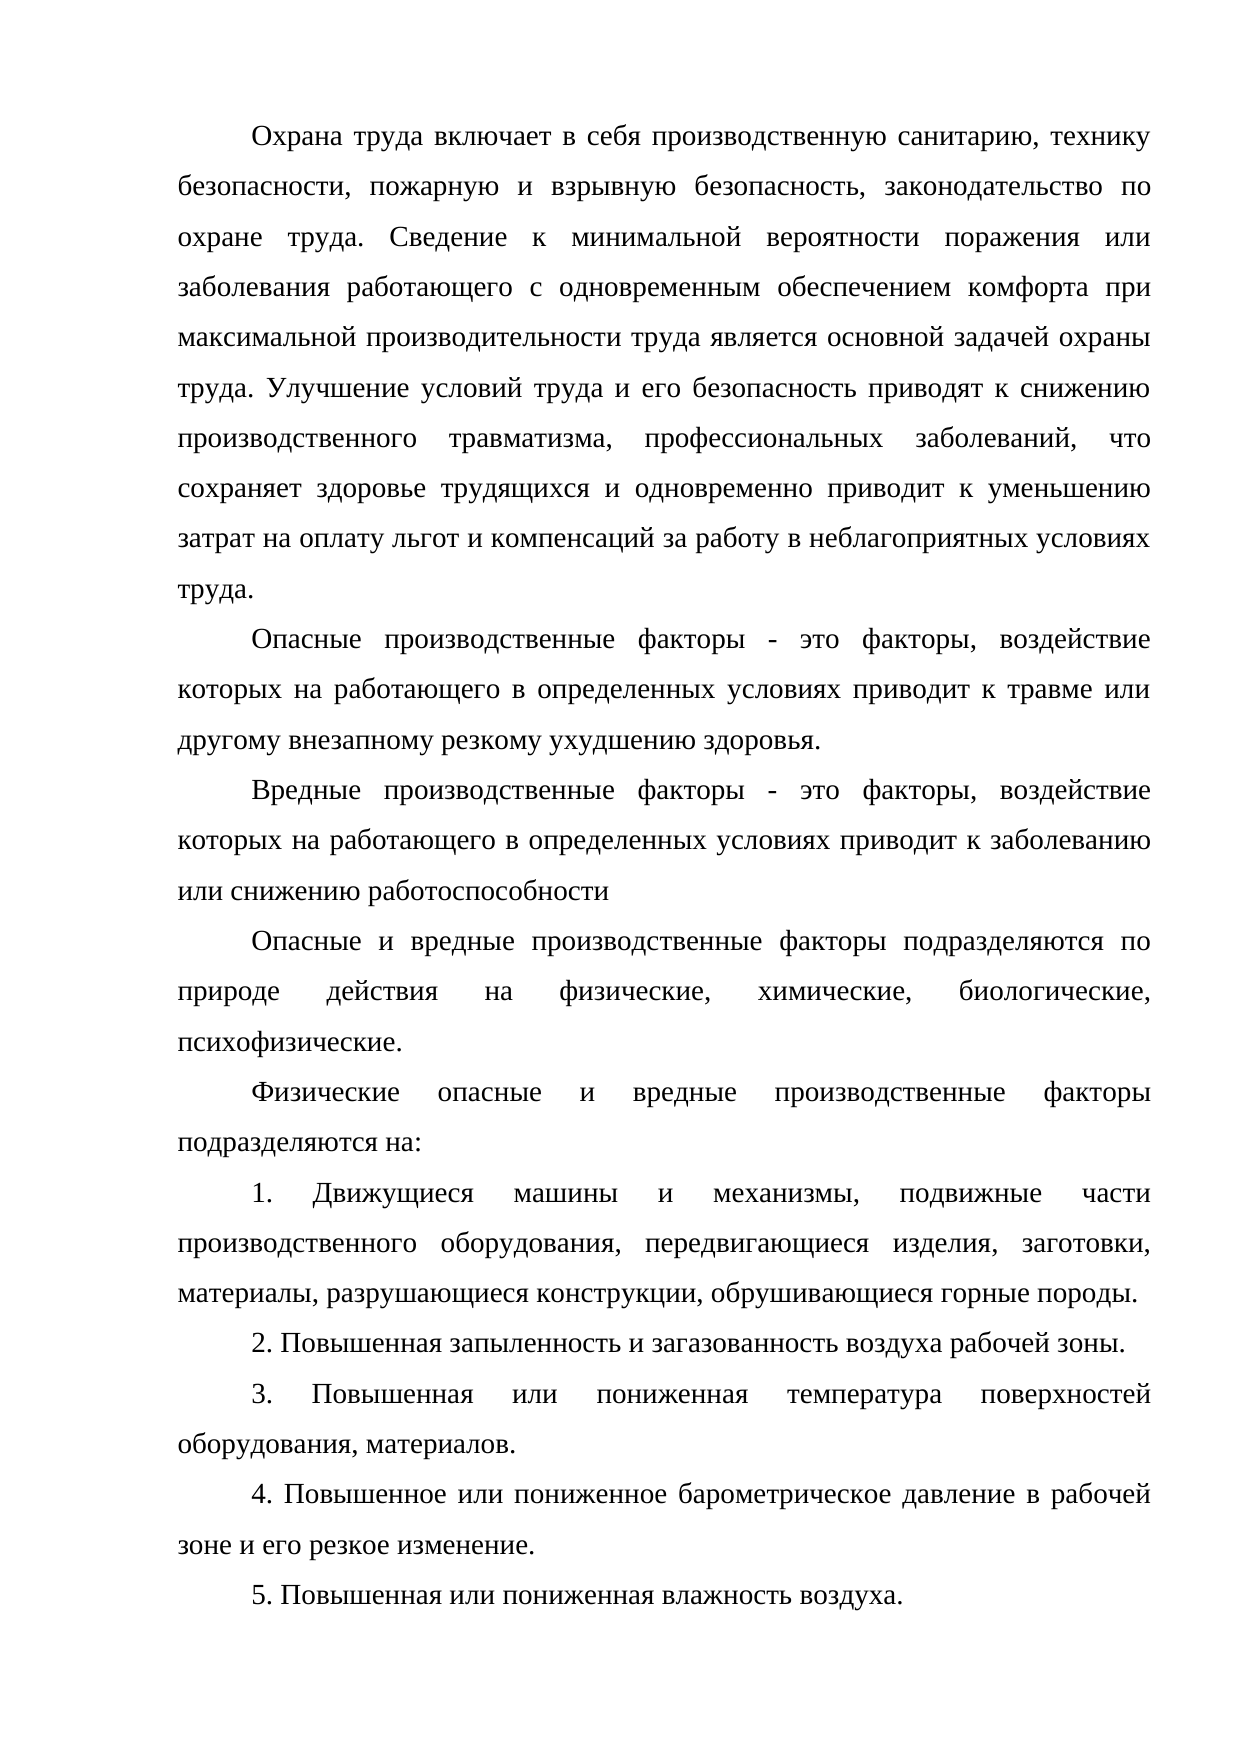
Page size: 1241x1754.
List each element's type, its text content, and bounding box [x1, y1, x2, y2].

text 3. Повышенная или пониженная температура поверхностей оборудования, материалов. [177, 1376, 1152, 1460]
text Физические опасные и вредные производственные факторы подразделяются на: [177, 1074, 1152, 1158]
text 1. Движущиеся машины и механизмы, подвижные части производственного оборудования, передвигающиеся изделия, заготовки, материалы, разрушающиеся конструкции, обрушивающиеся горные породы. [177, 1175, 1152, 1309]
text 5. Повышенная или пониженная влажность воздуха. [177, 1577, 1152, 1611]
text Вредные производственные факторы - это факторы, воздействие которых на работающего в определенных условиях приводит к заболеванию или снижению работоспособности [177, 772, 1152, 906]
text 4. Повышенное или пониженное барометрическое давление в рабочей зоне и его резкое изменение. [177, 1477, 1152, 1560]
text Опасные производственные факторы - это факторы, воздействие которых на работающего в определенных условиях приводит к травме или другому внезапному резкому ухудшению здоровья. [177, 621, 1152, 755]
text 2. Повышенная запыленность и загазованность воздуха рабочей зоны. [177, 1326, 1152, 1359]
text Охрана труда включает в себя производственную санитарию, технику безопасности, пожарную и взрывную безопасность, законодательство по охране труда. Сведение к минимальной вероятности поражения или заболевания работающего с одновременным обеспечением комфорта при максимальной производительности труда является основной задачей охраны труда. Улучшение условий труда и его безопасность приводят к снижению производственного травматизма, профессиональных заболеваний, что сохраняет здоровье трудящихся и одновременно приводит к уменьшению затрат на оплату льгот и компенсаций за работу в неблагоприятных условиях труда. [177, 118, 1152, 604]
text Опасные и вредные производственные факторы подразделяются по природе действия на физические, химические, биологические, психофизические. [177, 923, 1152, 1057]
